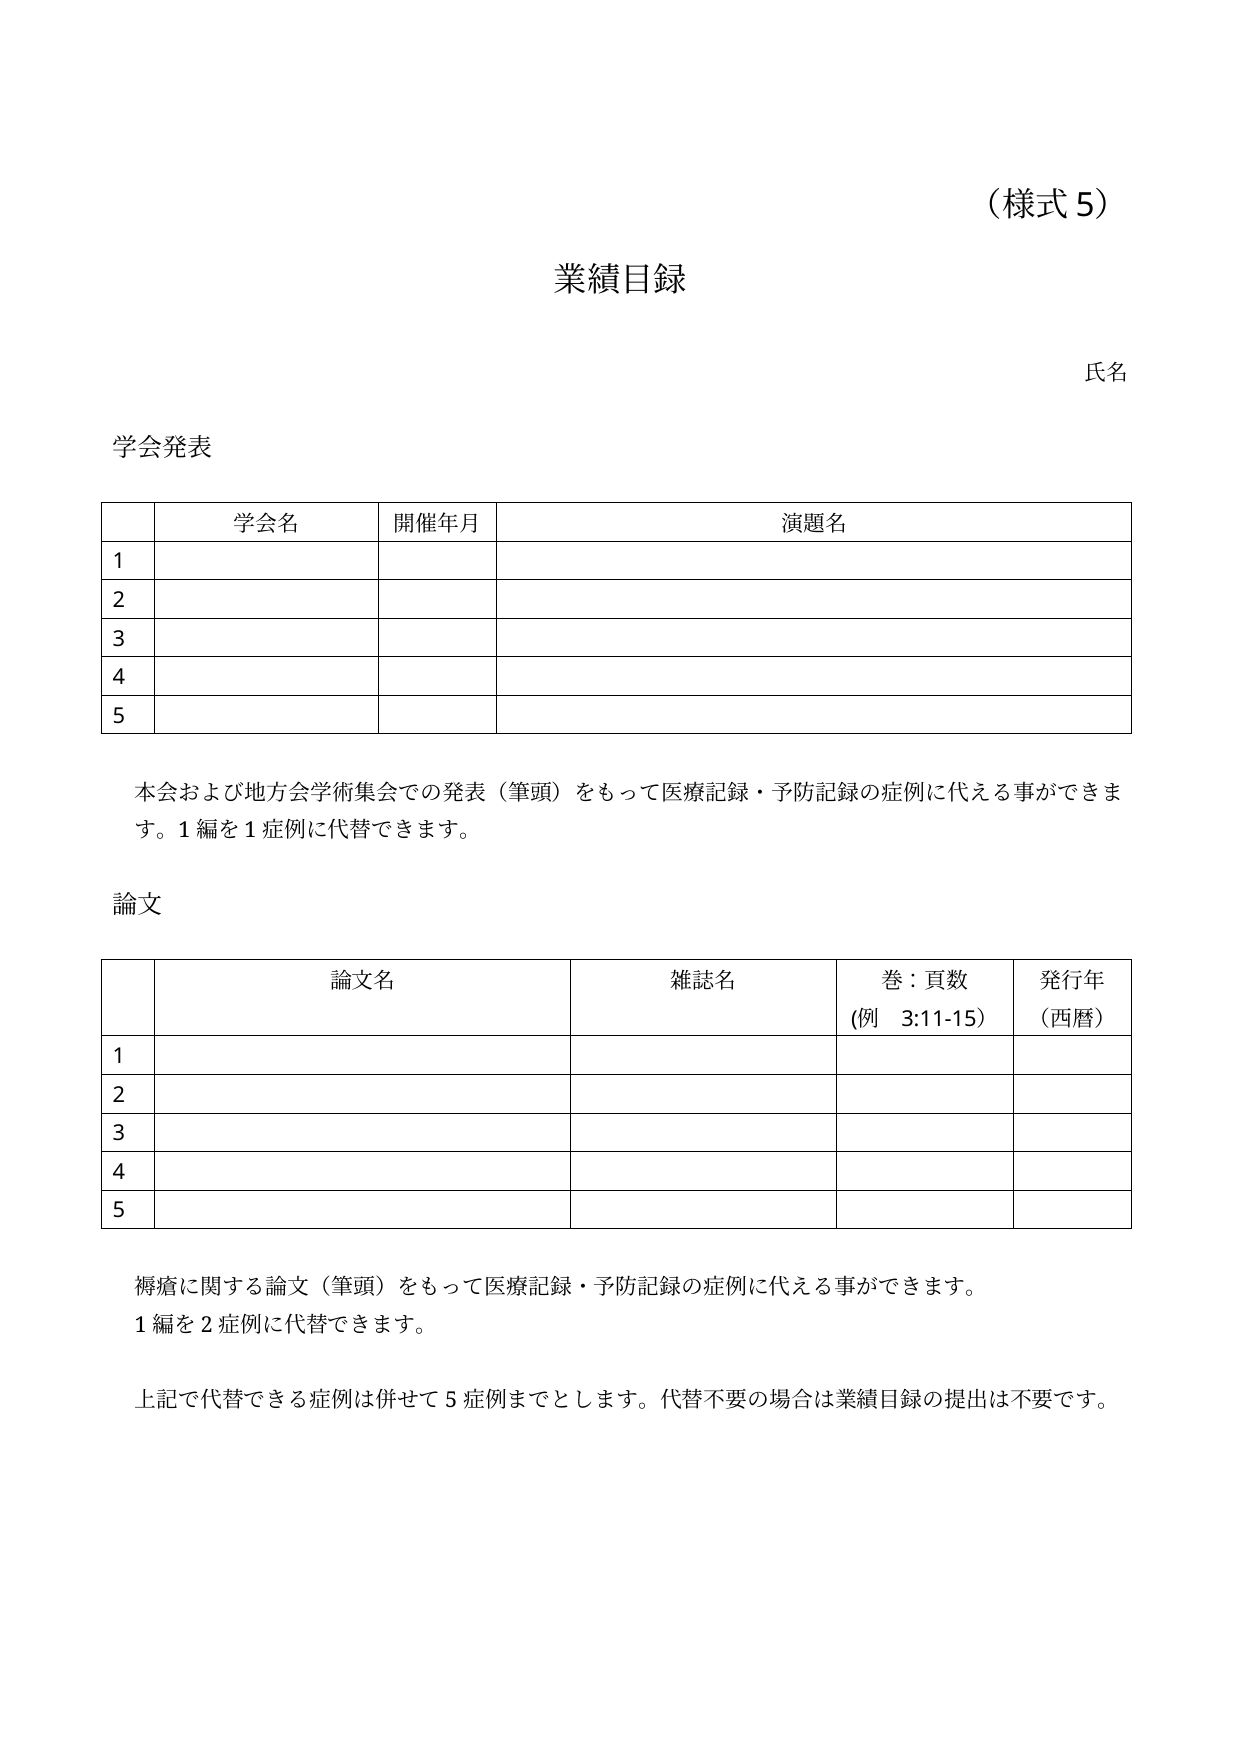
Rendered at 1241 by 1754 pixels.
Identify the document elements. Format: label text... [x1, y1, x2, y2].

table_cell [155, 542, 378, 579]
text 本会および地方会学術集会での発表（筆頭）をもって医療記録・予防記録の症例に代える事ができます。1 編を1 症例に代替できます。 [134, 772, 1128, 847]
table_cell 1 [102, 1036, 154, 1074]
table_cell [155, 696, 378, 733]
text 業績目録 [112, 239, 1128, 314]
table_header 開催年月 [379, 503, 496, 541]
table_cell [155, 1191, 570, 1228]
table_cell [837, 1191, 1013, 1228]
text （様式5） [112, 164, 1128, 239]
table_header [102, 503, 154, 541]
table_cell [1014, 1191, 1131, 1228]
table_cell [837, 1152, 1013, 1189]
table_cell [497, 580, 1131, 618]
table_cell [155, 1036, 570, 1074]
table_cell [837, 1114, 1013, 1151]
table_header 演題名 [497, 503, 1131, 541]
table_cell [571, 1191, 836, 1228]
table_cell [155, 1152, 570, 1189]
text 褥瘡に関する論文（筆頭）をもって医療記録・予防記録の症例に代える事ができます。 [134, 1267, 1128, 1304]
text 1 編を2 症例に代替できます。 [134, 1304, 1128, 1342]
table_cell 2 [102, 1075, 154, 1112]
table_header 巻：頁数 (例 3:11-15） [837, 960, 1013, 1035]
table_header [102, 960, 154, 1035]
table_cell [379, 657, 496, 695]
table_cell [571, 1152, 836, 1189]
table_cell 5 [102, 1191, 154, 1228]
table_cell [155, 580, 378, 618]
table_cell 3 [102, 619, 154, 656]
table_header 学会名 [155, 503, 378, 541]
text 論文 [112, 884, 1128, 922]
table_cell 3 [102, 1114, 154, 1151]
table_cell 4 [102, 1152, 154, 1189]
table_cell [497, 619, 1131, 656]
table_header 発行年 （西暦） [1014, 960, 1131, 1035]
table_cell [155, 1114, 570, 1151]
table_cell [155, 657, 378, 695]
table_cell [1014, 1075, 1131, 1112]
text 氏名 [112, 352, 1128, 389]
table_cell [837, 1036, 1013, 1074]
table_cell [379, 580, 496, 618]
table_header 論文名 [155, 960, 570, 1035]
table_cell [155, 1075, 570, 1112]
text 上記で代替できる症例は併せて5 症例までとします。代替不要の場合は業績目録の提出は不要です。 [134, 1379, 1128, 1417]
table_cell [571, 1114, 836, 1151]
table_cell [1014, 1036, 1131, 1074]
table_cell [1014, 1114, 1131, 1151]
text 学会発表 [112, 427, 1128, 464]
table_cell 1 [102, 542, 154, 579]
table_cell [837, 1075, 1013, 1112]
table_cell [571, 1036, 836, 1074]
table_cell [497, 542, 1131, 579]
table_cell [571, 1075, 836, 1112]
table_cell 2 [102, 580, 154, 618]
table_cell 5 [102, 696, 154, 733]
table_cell [1014, 1152, 1131, 1189]
table_cell 4 [102, 657, 154, 695]
table_cell [379, 619, 496, 656]
table_cell [497, 696, 1131, 733]
table_cell [379, 696, 496, 733]
table_cell [379, 542, 496, 579]
table_cell [155, 619, 378, 656]
table_cell [497, 657, 1131, 695]
table_header 雑誌名 [571, 960, 836, 1035]
